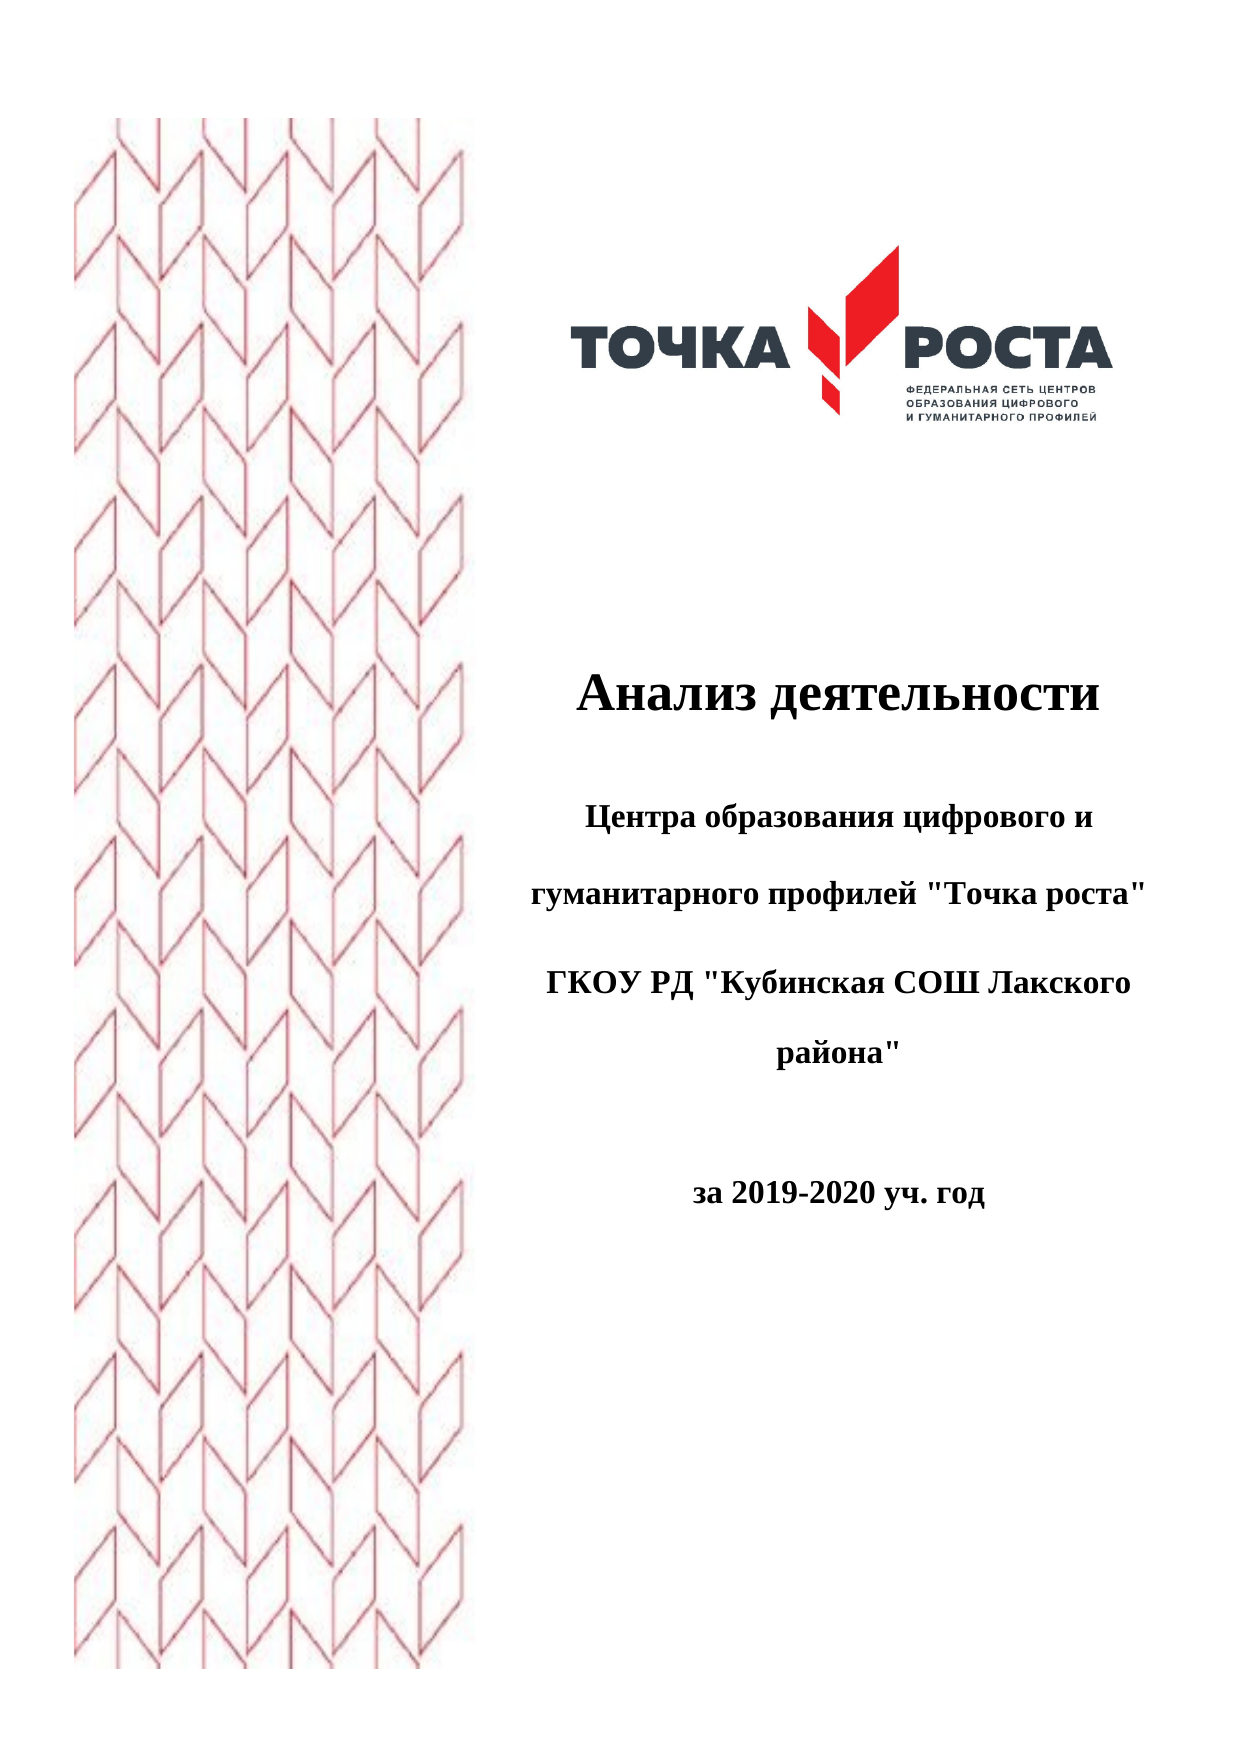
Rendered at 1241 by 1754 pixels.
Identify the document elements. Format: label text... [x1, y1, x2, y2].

picture [511, 200, 1168, 486]
picture [73, 118, 478, 1669]
subtitle района" [478, 1033, 1181, 1071]
subtitle Центра образования цифрового и гуманитарного профилей "Точка роста" [478, 797, 1181, 912]
subtitle за 2019-2020 уч. год [478, 1173, 1181, 1211]
subtitle ГКОУ РД "Кубинская СОШ Лакского [478, 963, 1181, 1001]
title Анализ деятельности [478, 660, 1181, 722]
